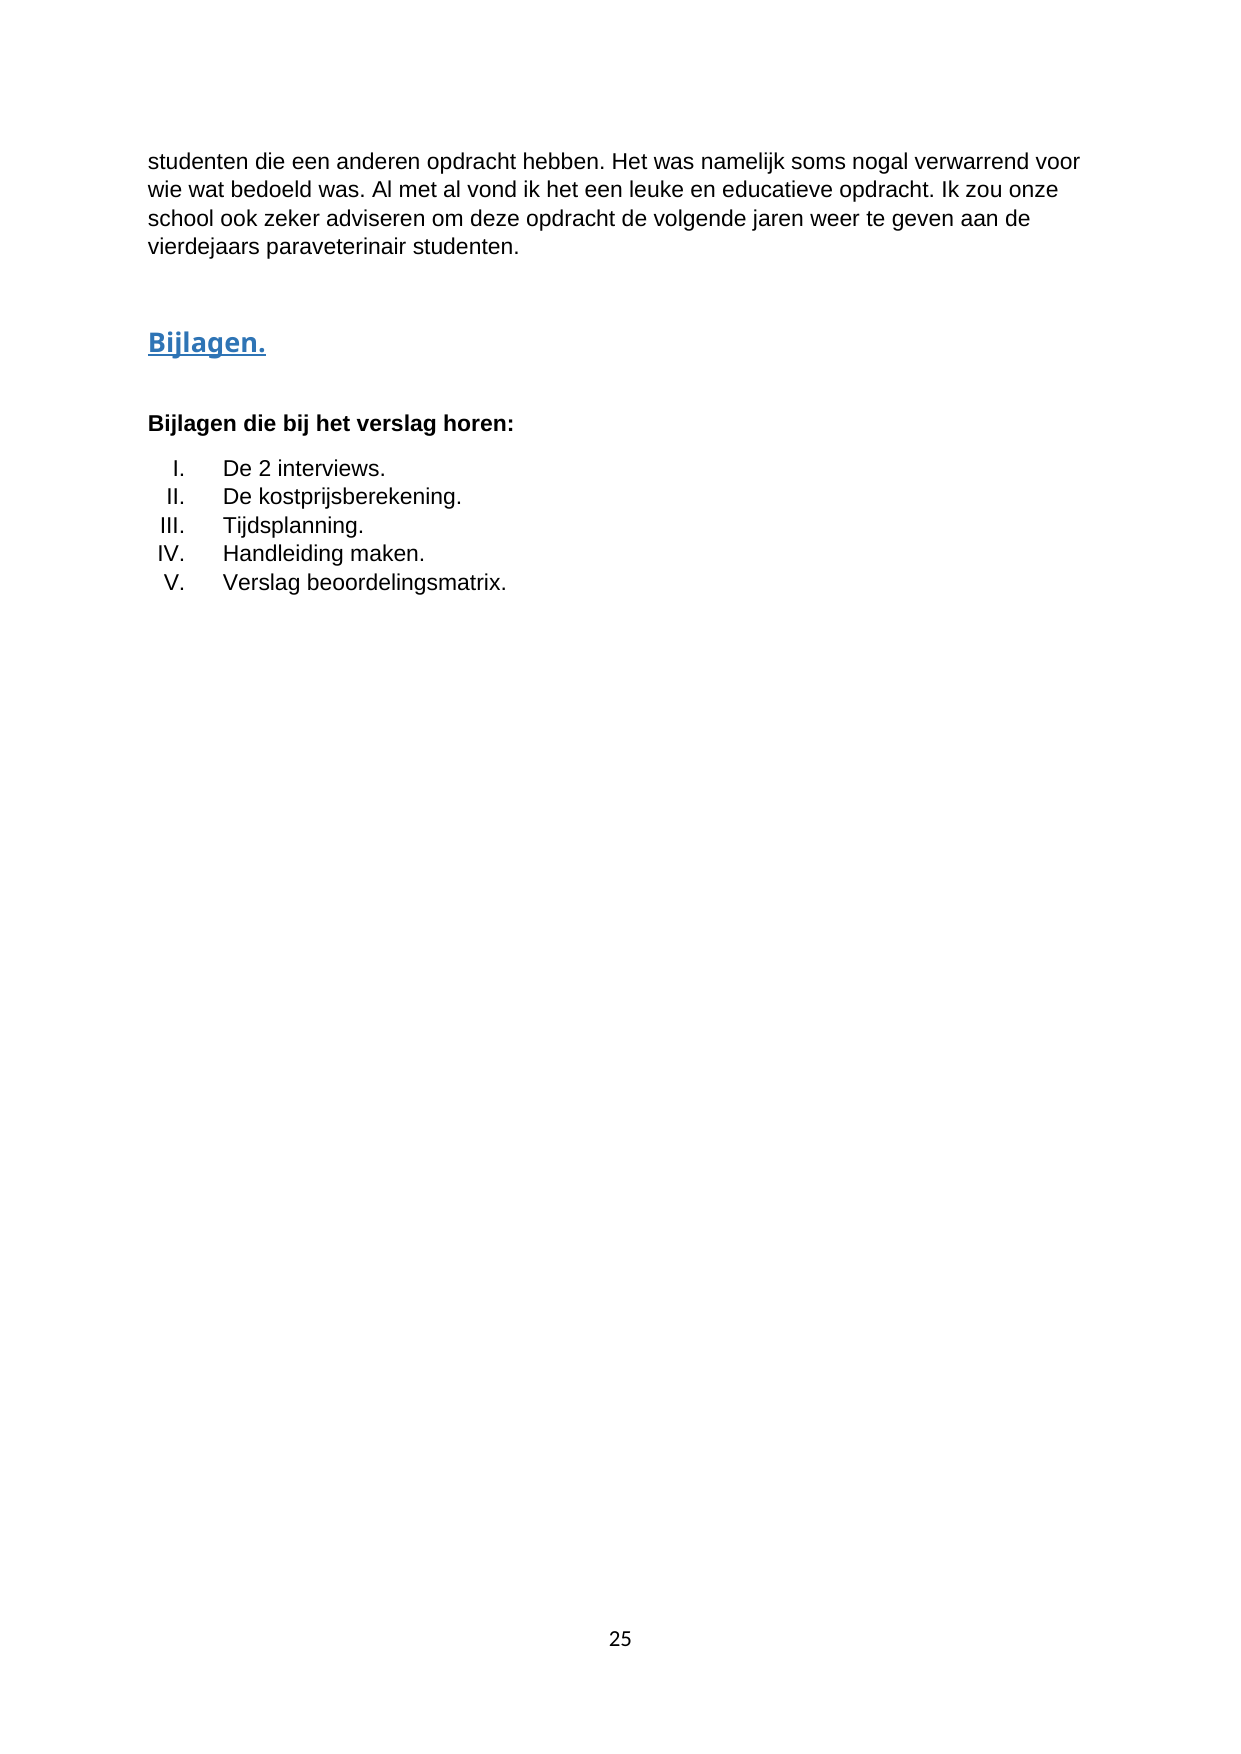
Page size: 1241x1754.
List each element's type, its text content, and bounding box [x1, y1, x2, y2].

list Handleiding maken. [185, 540, 1093, 567]
list De kostprijsberekening. [185, 483, 1093, 510]
list Verslag beoordelingsmatrix. [185, 569, 1093, 595]
text Bijlagen die bij het verslag horen: [148, 410, 1093, 436]
list De 2 interviews. [185, 455, 1093, 481]
subtitle Bijlagen. [148, 323, 1093, 360]
list Tijdsplanning. [185, 512, 1093, 538]
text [148, 148, 1093, 259]
